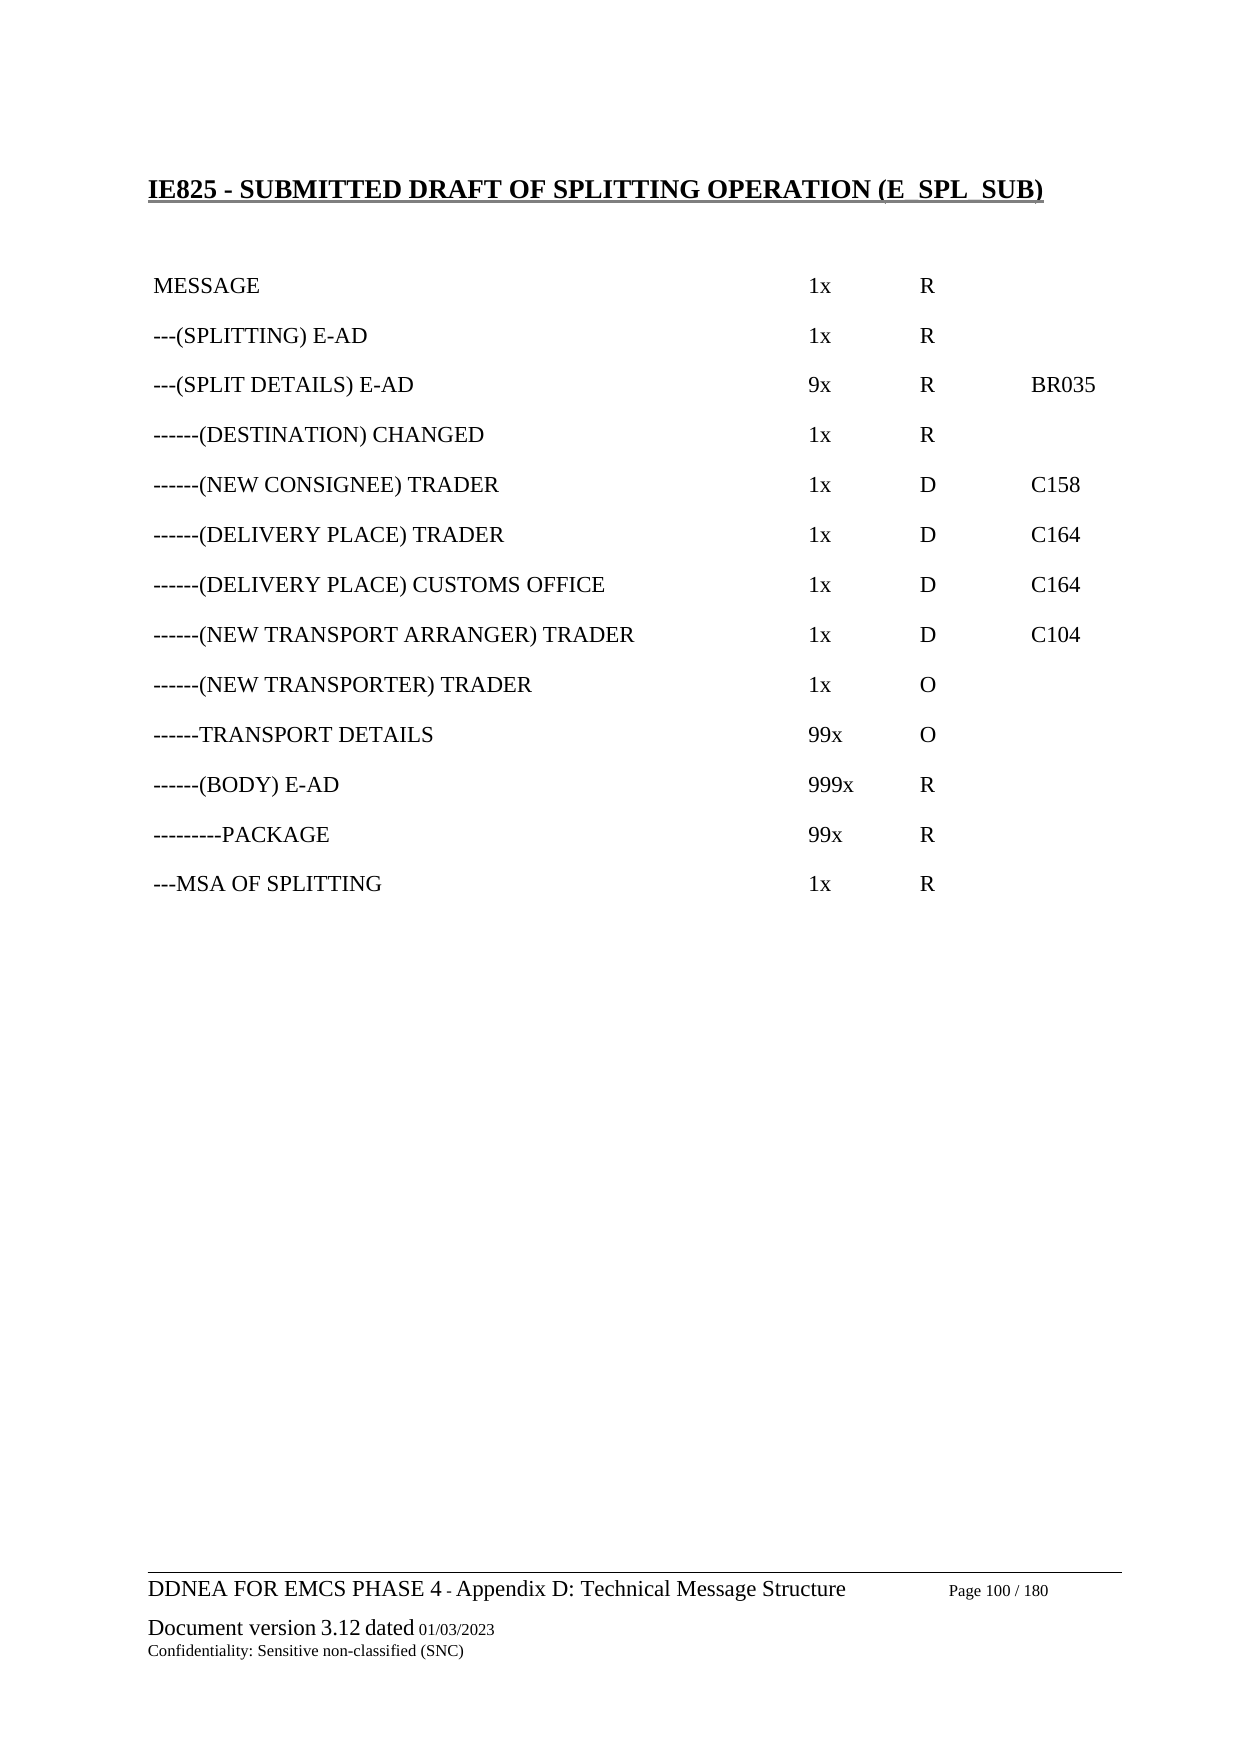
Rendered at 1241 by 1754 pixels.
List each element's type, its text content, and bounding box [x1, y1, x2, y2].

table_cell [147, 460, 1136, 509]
subtitle IE825 - SUBMITTED DRAFT OF SPLITTING OPERATION (E_SPL_SUB) [148, 173, 1122, 204]
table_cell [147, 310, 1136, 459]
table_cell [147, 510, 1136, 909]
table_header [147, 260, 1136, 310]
